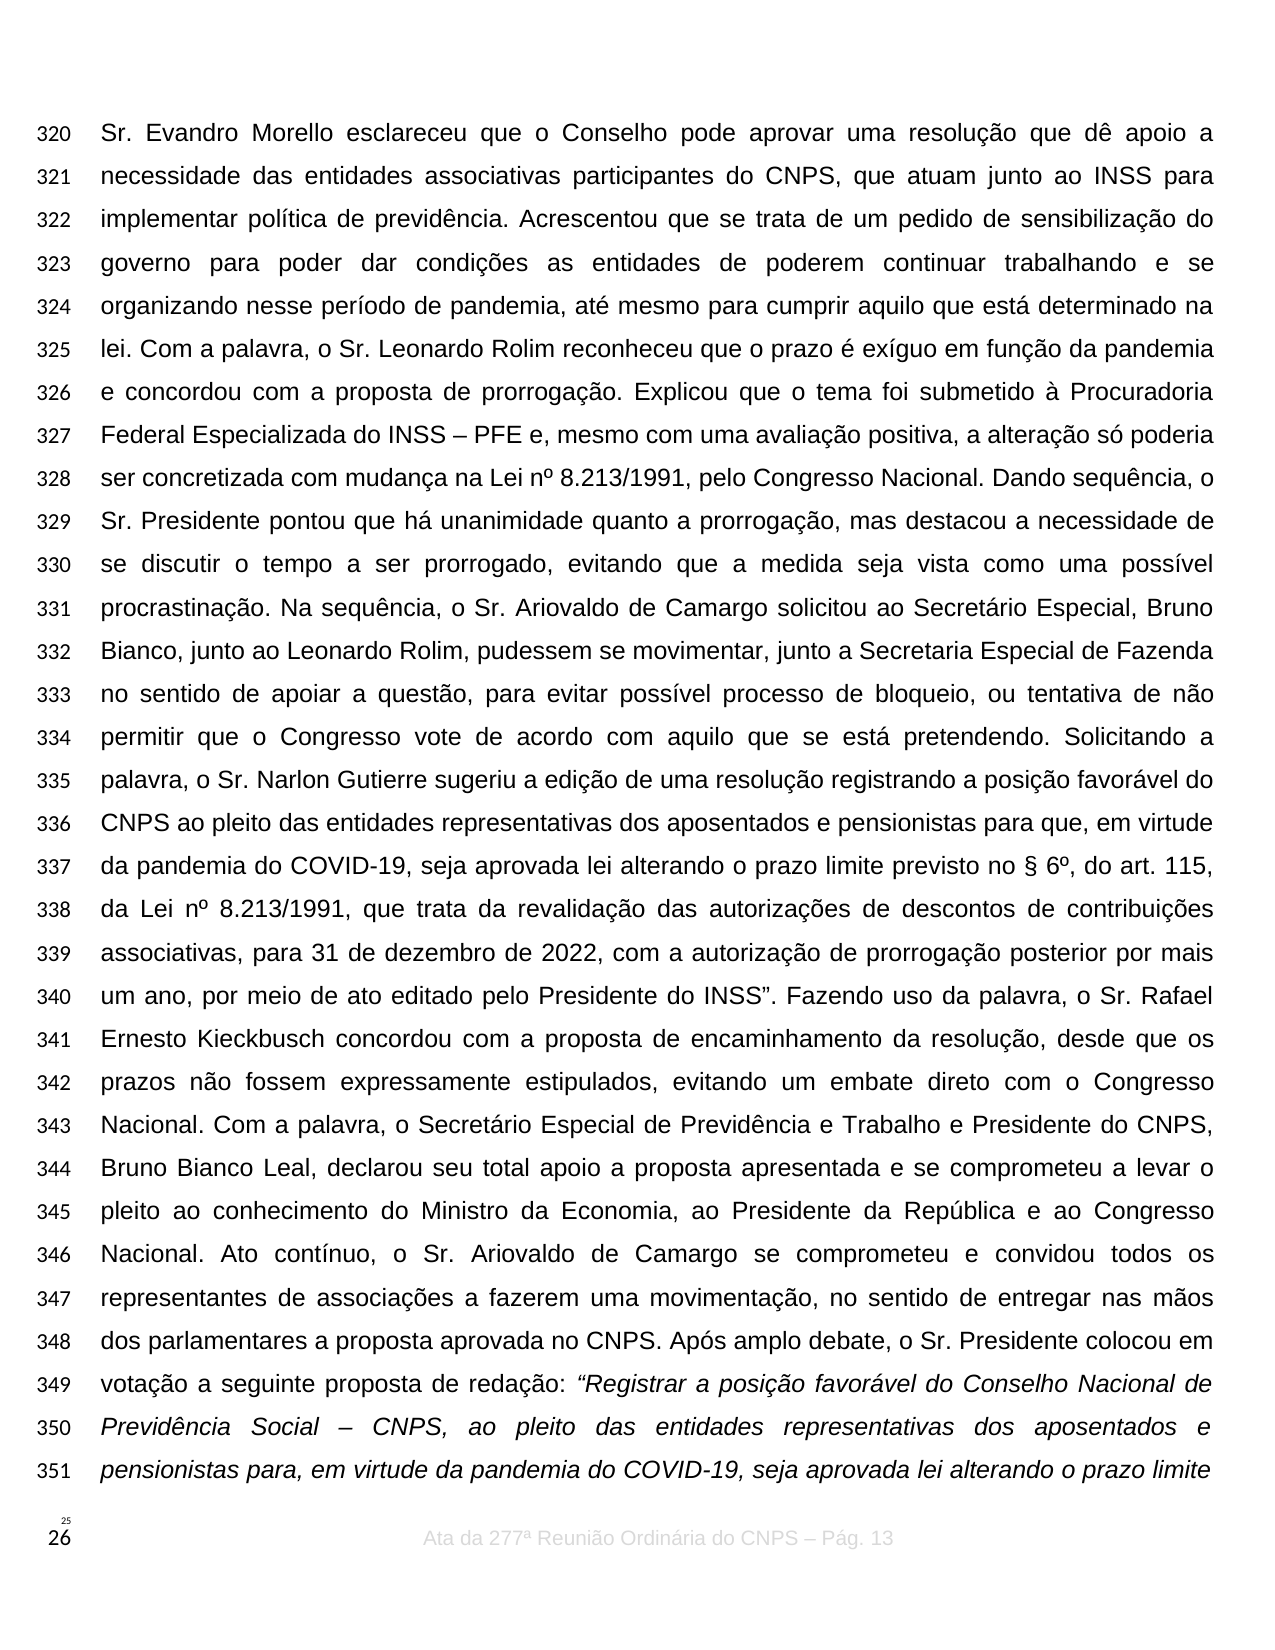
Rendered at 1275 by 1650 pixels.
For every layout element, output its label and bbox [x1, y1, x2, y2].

text [100, 118, 1216, 1484]
